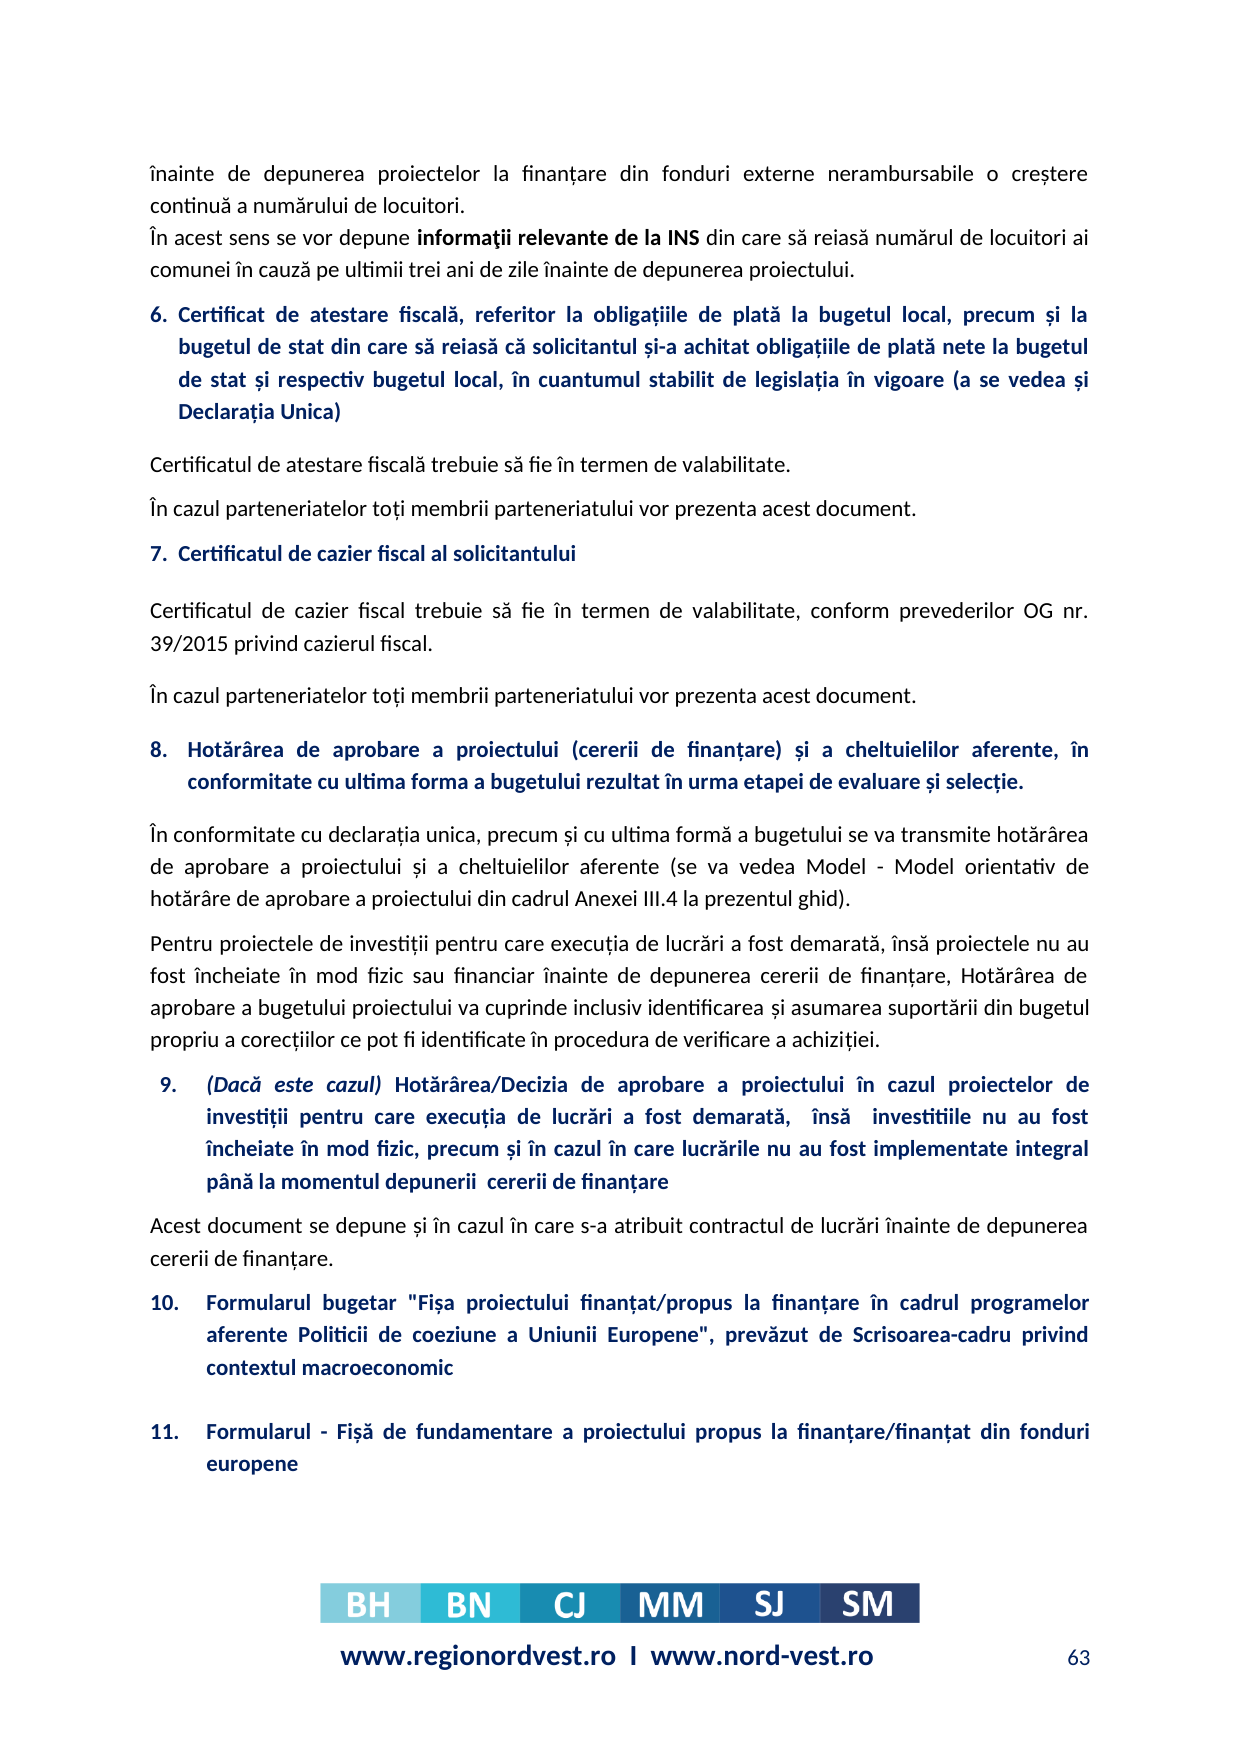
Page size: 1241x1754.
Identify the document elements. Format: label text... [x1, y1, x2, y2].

list Certificat de atestare fiscală, referitor la obligațiile de plată la bugetul local, precum și la bugetul de stat din care să reiasă că solicitantul și-a achitat obligațiile de plată nete la bugetul de stat și respectiv bugetul local, în cuantumul stabilit de legislația în vigoare (a se vedea și Declarația Unica) [150, 300, 1090, 425]
text Certificatul de atestare fiscală trebuie să fie în termen de valabilitate. [150, 450, 1090, 478]
list Formularul - Fişă de fundamentare a proiectului propus la finanţare/finanţat din fonduri europene [150, 1417, 1090, 1477]
list Formularul bugetar "Fişa proiectului finanţat/propus la finanţare în cadrul programelor aferente Politicii de coeziune a Uniunii Europene", prevăzut de Scrisoarea-cadru privind contextul macroeconomic [150, 1288, 1090, 1381]
text În cazul parteneriatelor toţi membrii parteneriatului vor prezenta acest document. [150, 682, 1090, 710]
text Acest document se depune și în cazul în care s-a atribuit contractul de lucrări înainte de depunerea cererii de finanţare. [150, 1211, 1090, 1272]
text Pentru proiectele de investiţii pentru care execuţia de lucrări a fost demarată, însă proiectele nu au fost încheiate în mod fizic sau financiar înainte de depunerea cererii de finanțare, Hotărârea de aprobare a bugetului proiectului va cuprinde inclusiv identificarea şi asumarea suportării din bugetul propriu a corecţiilor ce pot fi identificate în procedura de verificare a achiziţiei. [150, 929, 1090, 1053]
text În conformitate cu declarația unica, precum și cu ultima formă a bugetului se va transmite hotărârea de aprobare a proiectului şi a cheltuielilor aferente (se va vedea Model - Model orientativ de hotărâre de aprobare a proiectului din cadrul Anexei III.4 la prezentul ghid). [150, 820, 1090, 912]
text În cazul parteneriatelor toţi membrii parteneriatului vor prezenta acest document. [150, 494, 1090, 523]
list Hotărârea de aprobare a proiectului (cererii de finanţare) şi a cheltuielilor aferente, în conformitate cu ultima forma a bugetului rezultat în urma etapei de evaluare și selecție. [150, 735, 1090, 795]
text Certificatul de cazier fiscal trebuie să fie în termen de valabilitate, conform prevederilor OG nr. 39/2015 privind cazierul fiscal. [150, 596, 1090, 657]
list Certificatul de cazier fiscal al solicitantului [150, 539, 1090, 567]
list (Dacă este cazul) Hotărârea/Decizia de aprobare a proiectului în cazul proiectelor de investiţii pentru care execuţia de lucrări a fost demarată, însă investitiile nu au fost încheiate în mod fizic, precum și în cazul în care lucrările nu au fost implementate integral până la momentul depunerii cererii de finanțare [159, 1070, 1090, 1195]
list În acest sens se vor depune informaţii relevante de la INS din care să reiasă numărul de locuitori ai comunei în cauză pe ultimii trei ani de zile înainte de depunerea proiectului. [150, 223, 1090, 284]
picture [320, 1583, 920, 1623]
